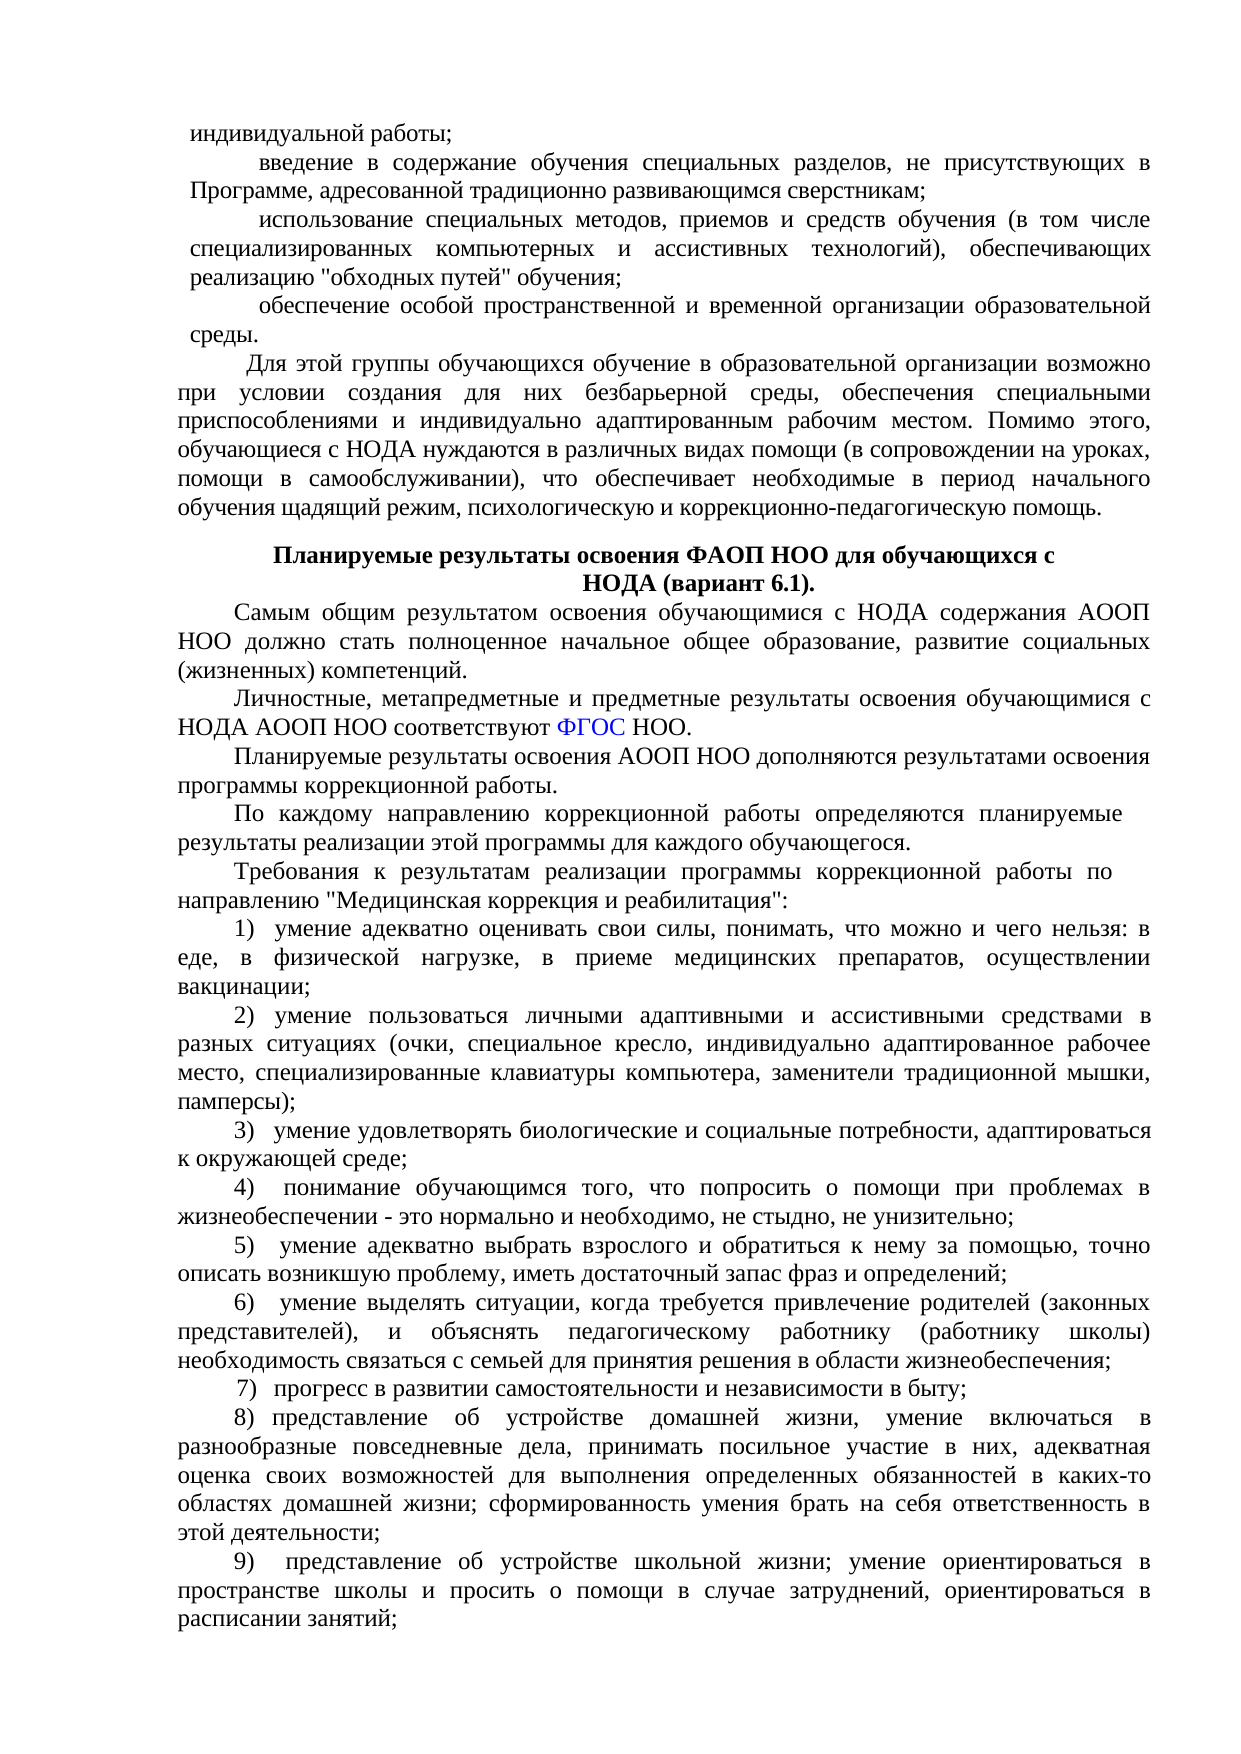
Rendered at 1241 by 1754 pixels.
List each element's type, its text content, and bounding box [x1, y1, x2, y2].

list умение удовлетворять биологические и социальные потребности, адаптироваться к окружающей среде; [177, 1115, 1151, 1172]
text обеспечение особой пространственной и временной организации образовательной среды. [189, 291, 1151, 348]
text использование специальных методов, приемов и средств обучения (в том числе специализированных компьютерных и ассистивных технологий), обеспечивающих реализацию "обходных путей" обучения; [189, 204, 1151, 291]
text Требования к результатам реализации программы коррекционной работы по направлению "Медицинская коррекция и реабилитация": [177, 856, 1151, 913]
list представление об устройстве домашней жизни, умение включаться в разнообразные повседневные дела, принимать посильное участие в них, адекватная оценка своих возможностей для выполнения определенных обязанностей в каких-то областях домашней жизни; сформированность умения брать на себя ответственность в этой деятельности; [177, 1402, 1151, 1546]
text Личностные, метапредметные и предметные результаты освоения обучающимися с НОДА АООП НОО соответствуют ФГОС НОО. [177, 683, 1151, 741]
text Для этой группы обучающихся обучение в образовательной организации возможно при условии создания для них безбарьерной среды, обеспечения специальными приспособлениями и индивидуально адаптированным рабочим местом. Помимо этого, обучающиеся с НОДА нуждаются в различных видах помощи (в сопровождении на уроках, помощи в самообслуживании), что обеспечивает необходимые в период начального обучения щадящий режим, психологическую и коррекционно-педагогическую помощь. [177, 348, 1151, 521]
text Самым общим результатом освоения обучающимися с НОДА содержания АООП НОО должно стать полноценное начальное общее образование, развитие социальных (жизненных) компетенций. [177, 597, 1151, 683]
list прогресс в развитии самостоятельности и независимости в быту; [177, 1373, 1151, 1402]
text введение в содержание обучения специальных разделов, не присутствующих в Программе, адресованной традиционно развивающимся сверстникам; [189, 147, 1151, 204]
subtitle Планируемые результаты освоения ФАОП НОО для обучающихся с [177, 540, 1151, 568]
list умение пользоваться личными адаптивными и ассистивными средствами в разных ситуациях (очки, специальное кресло, индивидуально адаптированное рабочее место, специализированные клавиатуры компьютера, заменители традиционной мышки, памперсы); [177, 1000, 1151, 1115]
text НОДА (вариант 6.1). [246, 568, 1151, 597]
list представление об устройстве школьной жизни; умение ориентироваться в пространстве школы и просить о помощи в случае затруднений, ориентироваться в расписании занятий; [177, 1546, 1151, 1632]
list умение выделять ситуации, когда требуется привлечение родителей (законных представителей), и объяснять педагогическому работнику (работнику школы) необходимость связаться с семьей для принятия решения в области жизнеобеспечения; [177, 1287, 1151, 1373]
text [189, 118, 1151, 147]
list умение адекватно оценивать свои силы, понимать, что можно и чего нельзя: в еде, в физической нагрузке, в приеме медицинских препаратов, осуществлении вакцинации; [177, 913, 1151, 1000]
list умение адекватно выбрать взрослого и обратиться к нему за помощью, точно описать возникшую проблему, иметь достаточный запас фраз и определений; [177, 1230, 1151, 1287]
list понимание обучающимся того, что попросить о помощи при проблемах в жизнеобеспечении - это нормально и необходимо, не стыдно, не унизительно; [177, 1172, 1151, 1230]
text Планируемые результаты освоения АООП НОО дополняются результатами освоения программы коррекционной работы. [177, 741, 1151, 798]
text По каждому направлению коррекционной работы определяются планируемые результаты реализации этой программы для каждого обучающегося. [177, 798, 1151, 856]
